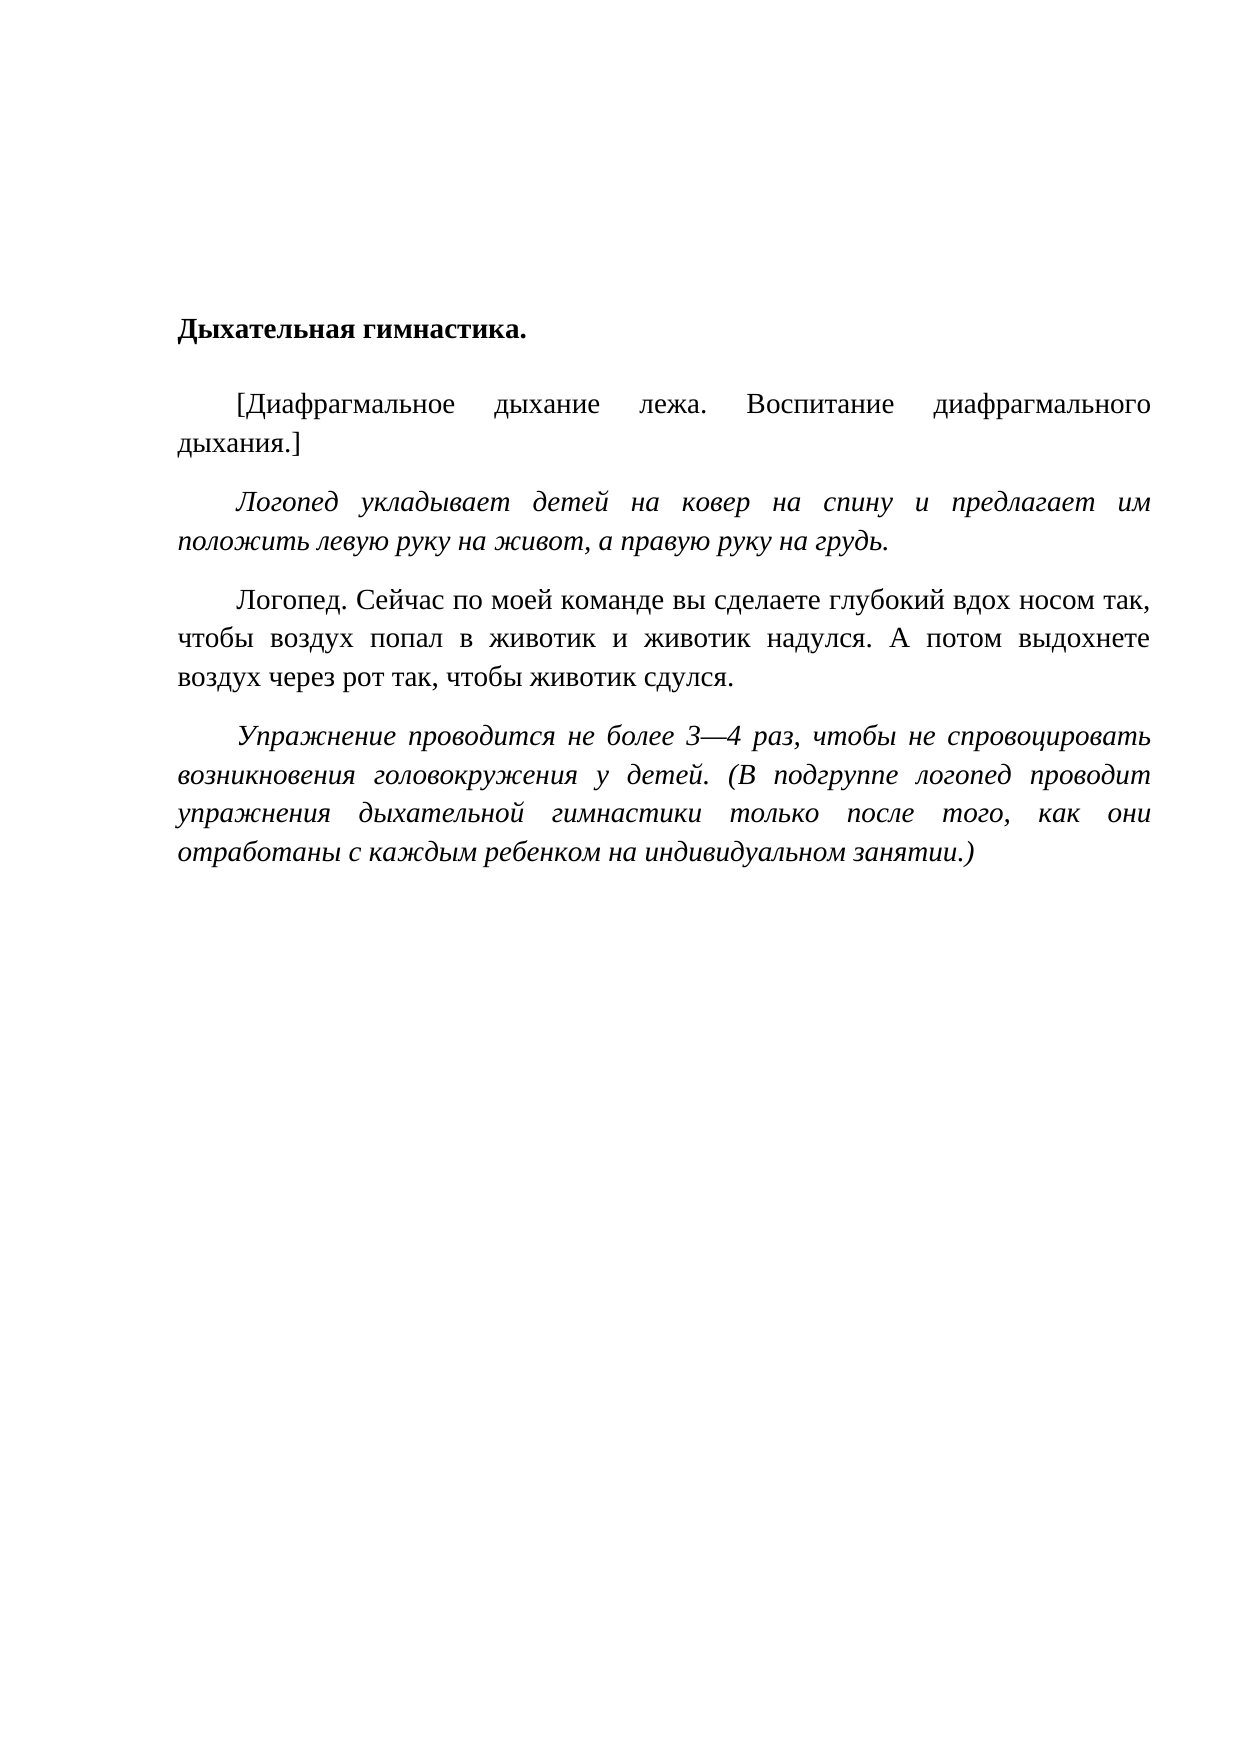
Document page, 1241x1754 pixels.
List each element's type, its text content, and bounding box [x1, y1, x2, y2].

text Упражнение проводится не более 3—4 раз, чтобы не спровоцировать возникновения головокружения у детей. (В подгруппе логопед проводит упражнения дыхательной гимнастики только после того, как они отработаны с каждым ребенком на индивидуальном занятии.) [177, 718, 1152, 868]
text Логопед укладывает детей на ковер на спину и предлагает им положить левую руку на живот, а правую руку на грудь. [177, 484, 1152, 556]
text [Диафрагмальное дыхание лежа. Воспитание диафрагмального дыхания.] [177, 386, 1152, 458]
text Дыхательная гимнастика. [177, 311, 1152, 344]
text Логопед. Сейчас по моей команде вы сделаете глубокий вдох носом так, чтобы воздух попал в животик и животик надулся. А потом выдохнете воздух через рот так, чтобы животик сдулся. [177, 582, 1152, 693]
